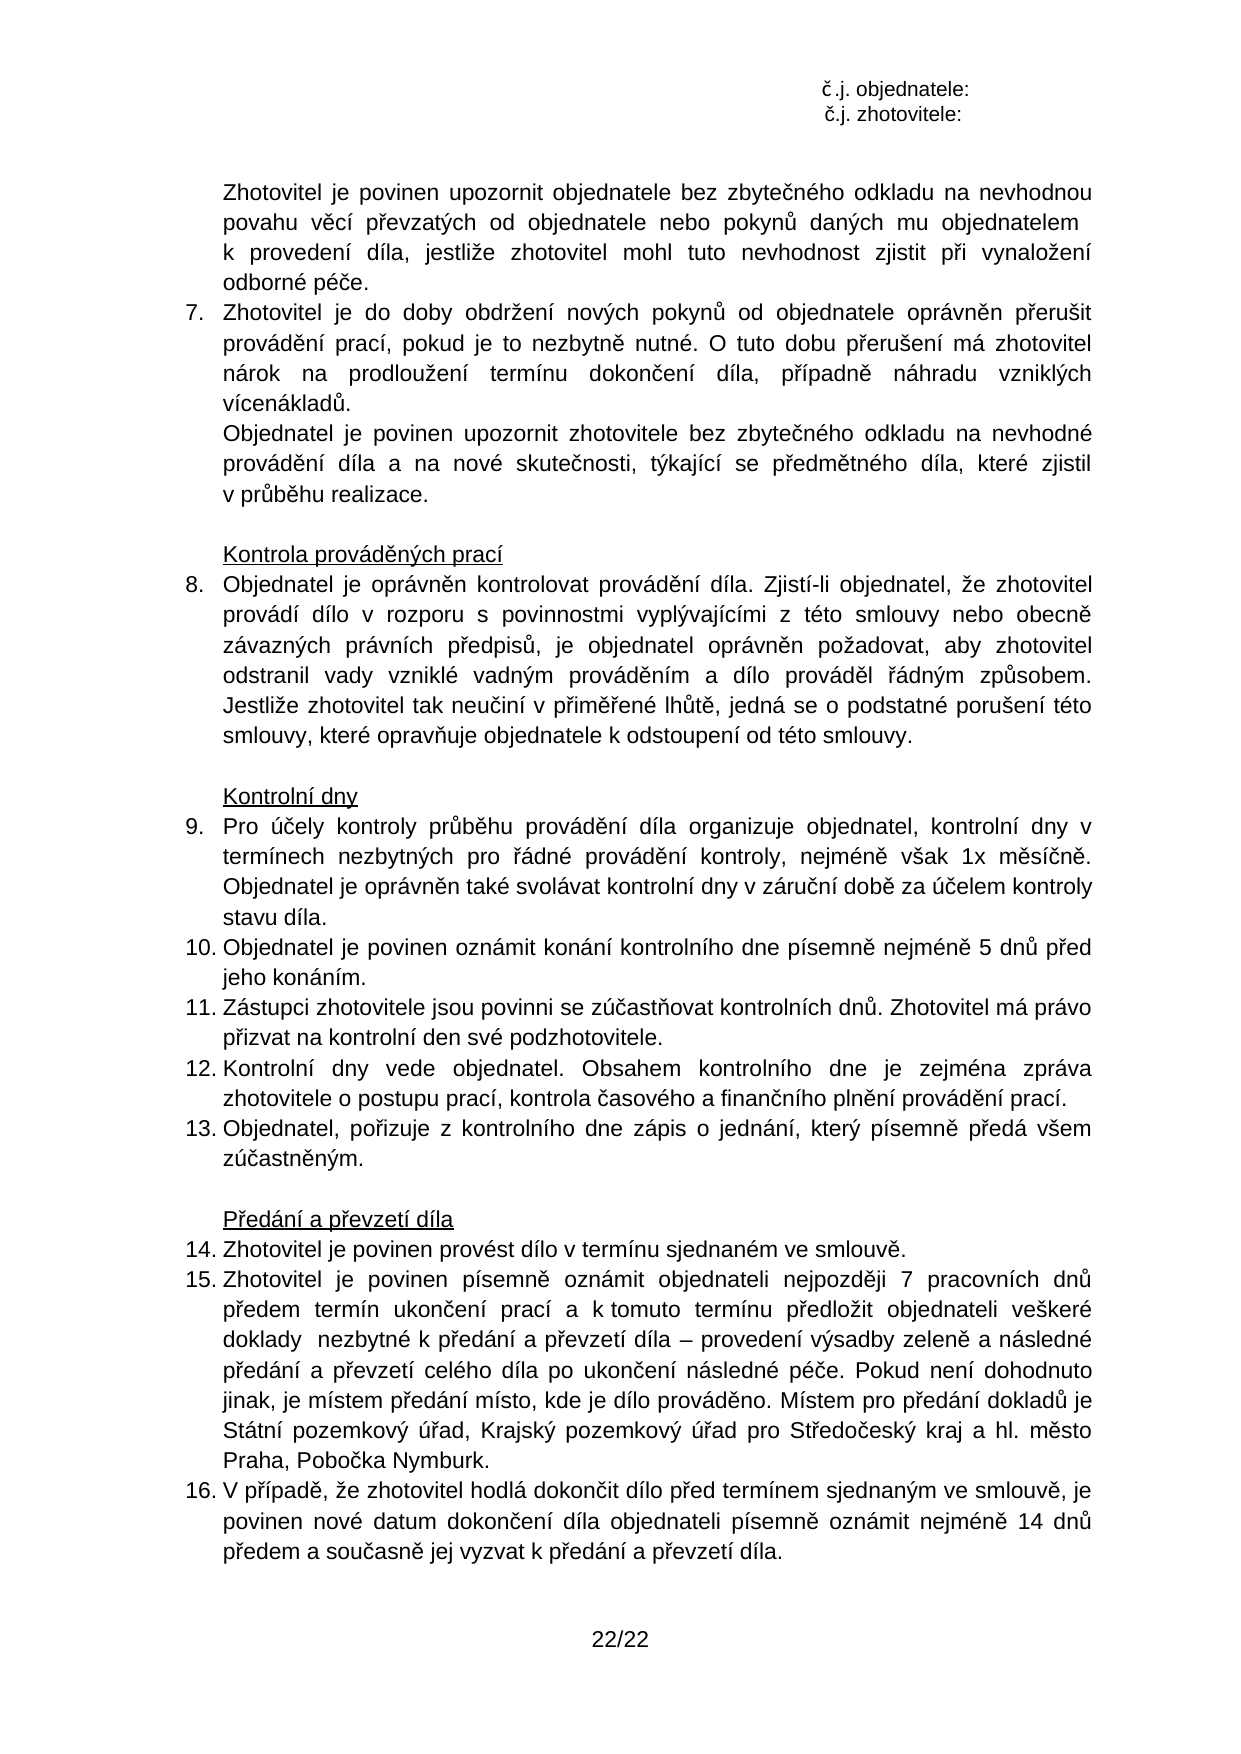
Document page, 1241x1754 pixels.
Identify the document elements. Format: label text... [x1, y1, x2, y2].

list Pro účely kontroly průběhu provádění díla organizuje objednatel, kontrolní dny v termínech nezbytných pro řádné provádění kontroly, nejméně však 1x měsíčně. Objednatel je oprávněn také svolávat kontrolní dny v záruční době za účelem kontroly stavu díla. [185, 813, 1093, 930]
list Objednatel, pořizuje z kontrolního dne zápis o jednání, který písemně předá všem zúčastněným. [185, 1115, 1093, 1171]
list Předání a převzetí díla [223, 1206, 1093, 1232]
list V případě, že zhotovitel hodlá dokončit dílo před termínem sjednaným ve smlouvě, je povinen nové datum dokončení díla objednateli písemně oznámit nejméně 14 dnů předem a současně jej vyzvat k předání a převzetí díla. [185, 1477, 1093, 1564]
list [185, 178, 1093, 295]
list Objednatel je povinen oznámit konání kontrolního dne písemně nejméně 5 dnů před jeho konáním. [185, 934, 1093, 990]
list Zástupci zhotovitele jsou povinni se zúčastňovat kontrolních dnů. Zhotovitel má právo přizvat na kontrolní den své podzhotovitele. [185, 994, 1093, 1051]
list Zhotovitel je do doby obdržení nových pokynů od objednatele oprávněn přerušit provádění prací, pokud je to nezbytně nutné. O tuto dobu přerušení má zhotovitel nárok na prodloužení termínu dokončení díla, případně náhradu vzniklých vícenákladů. Objednatel je povinen upozornit zhotovitele bez zbytečného odkladu na nevhodné provádění díla a na nové skutečnosti, týkající se předmětného díla, které zjistil v průběhu realizace. [185, 299, 1093, 507]
list Objednatel je oprávněn kontrolovat provádění díla. Zjistí-li objednatel, že zhotovitel provádí dílo v rozporu s povinnostmi vyplývajícími z této smlouvy nebo obecně závazných právních předpisů, je objednatel oprávněn požadovat, aby zhotovitel odstranil vady vzniklé vadným prováděním a dílo prováděl řádným způsobem. Jestliže zhotovitel tak neučiní v přiměřené lhůtě, jedná se o podstatné porušení této smlouvy, které opravňuje objednatele k odstoupení od této smlouvy. [185, 571, 1093, 748]
list Kontrolní dny vede objednatel. Obsahem kontrolního dne je zejména zpráva zhotovitele o postupu prací, kontrola časového a finančního plnění provádění prací. [185, 1054, 1093, 1111]
list Zhotovitel je povinen písemně oznámit objednateli nejpozději 7 pracovních dnů předem termín ukončení prací a k tomuto termínu předložit objednateli veškeré doklady nezbytné k předání a převzetí díla – provedení výsadby zeleně a následné předání a převzetí celého díla po ukončení následné péče. Pokud není dohodnuto jinak, je místem předání místo, kde je dílo prováděno. Místem pro předání dokladů je Státní pozemkový úřad, Krajský pozemkový úřad pro Středočeský kraj a hl. město Praha, Pobočka Nymburk. [185, 1266, 1093, 1473]
list Zhotovitel je povinen provést dílo v termínu sjednaném ve smlouvě. [185, 1236, 1093, 1262]
list Kontrolní dny [223, 783, 1093, 809]
list Kontrola prováděných prací [223, 511, 1093, 567]
